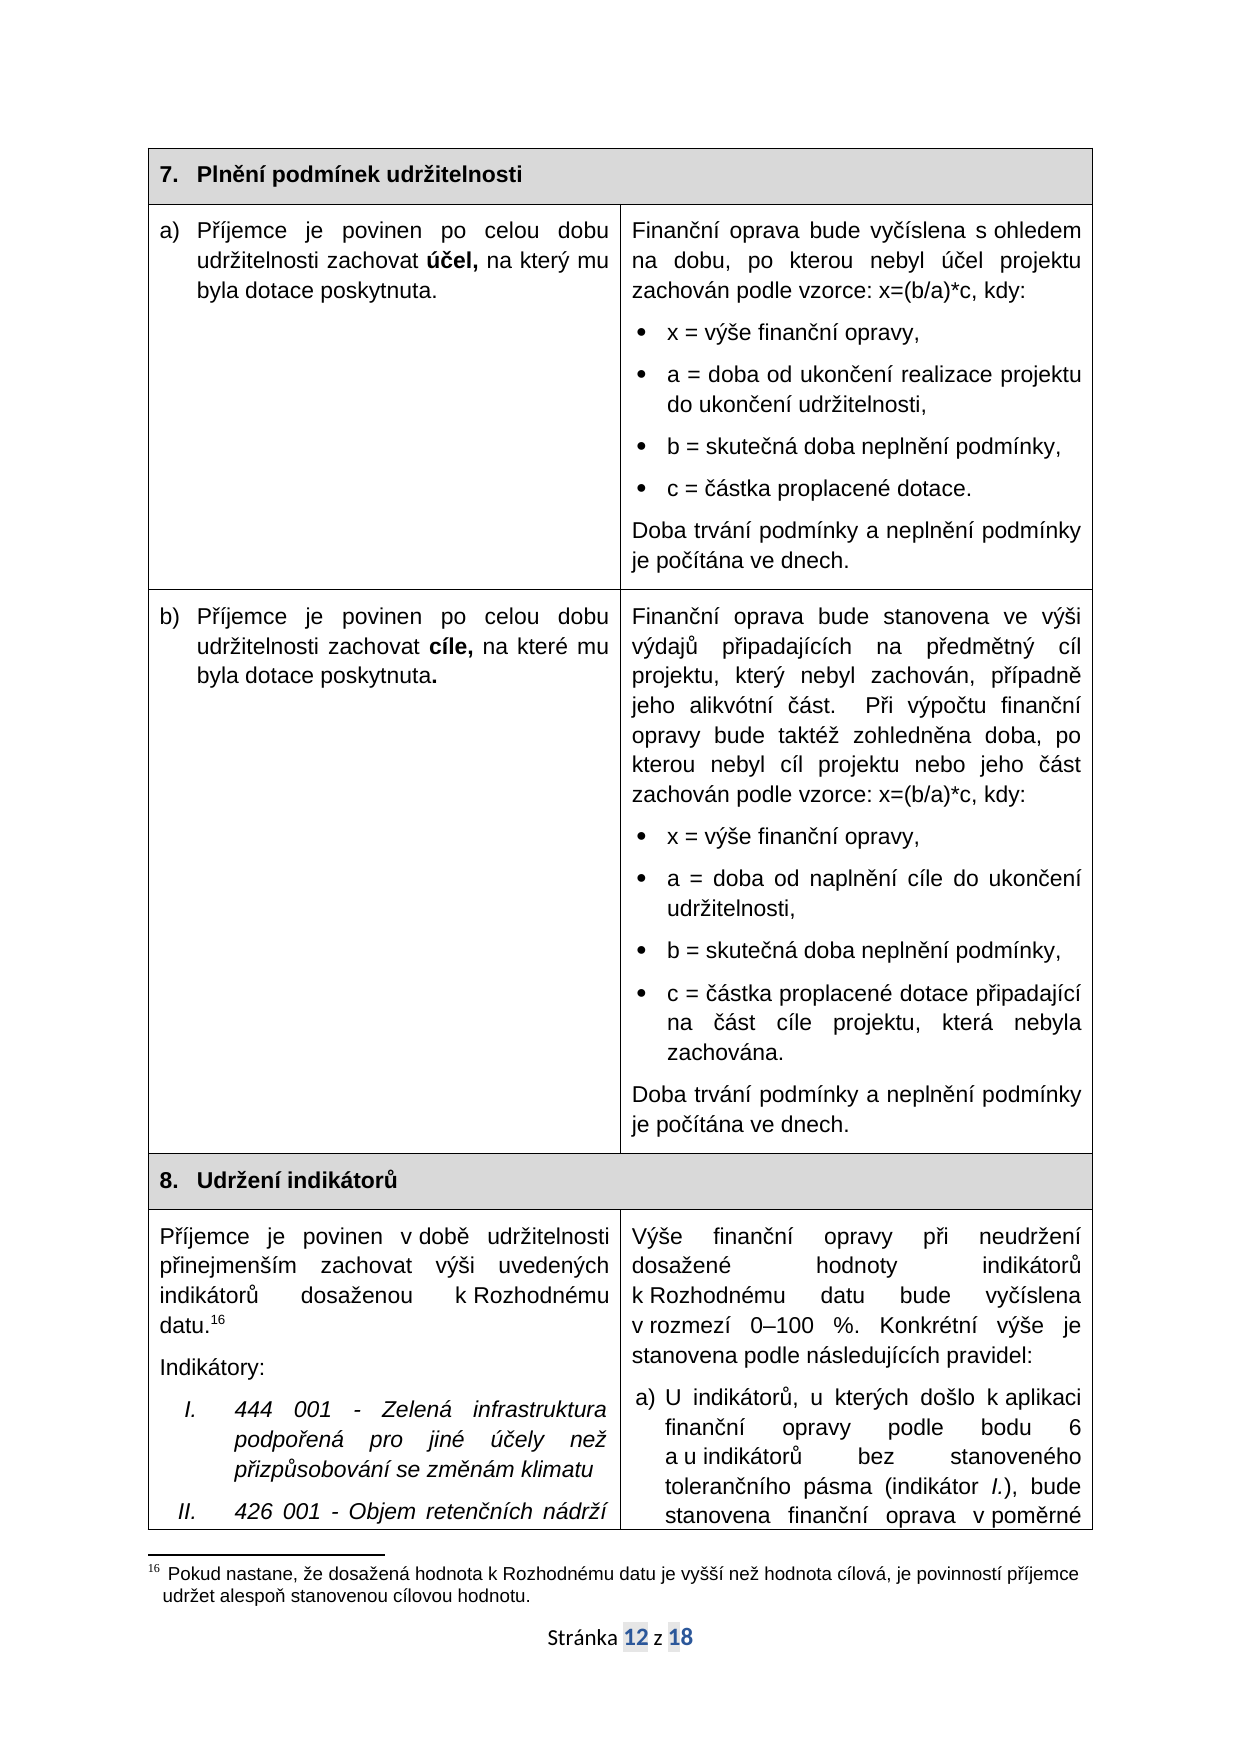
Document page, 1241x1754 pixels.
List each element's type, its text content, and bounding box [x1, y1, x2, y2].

table_cell Příjemce je povinen po celou dobu udržitelnosti zachovat cíle, na které mu byla dotace poskytnuta. [149, 590, 620, 1153]
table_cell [149, 1210, 620, 1529]
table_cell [621, 1210, 1092, 1529]
table_cell Příjemce je povinen po celou dobu udržitelnosti zachovat účel, na který mu byla dotace poskytnuta. [149, 205, 620, 589]
table_cell Udržení indikátorů [149, 1154, 1092, 1209]
table_cell Finanční oprava bude vyčíslena s ohledem na dobu, po kterou nebyl účel projektu zachován podle vzorce: x=(b/a)*c, kdy: x = výše finanční opravy, a = doba od ukončení realizace projektu do ukončení udržitelnosti, b = skutečná doba neplnění podmínky, c = částka proplacené dotace. Doba trvání podmínky a neplnění podmínky je počítána ve dnech. [621, 205, 1092, 589]
table_cell Finanční oprava bude stanovena ve výši výdajů připadajících na předmětný cíl projektu, který nebyl zachován, případně jeho alikvótní část. Při výpočtu finanční opravy bude taktéž zohledněna doba, po kterou nebyl cíl projektu nebo jeho část zachován podle vzorce: x=(b/a)*c, kdy: x = výše finanční opravy, a = doba od naplnění cíle do ukončení udržitelnosti, b = skutečná doba neplnění podmínky, c = částka proplacené dotace připadající na část cíle projektu, která nebyla zachována. Doba trvání podmínky a neplnění podmínky je počítána ve dnech. [621, 590, 1092, 1153]
table_cell Plnění podmínek udržitelnosti [149, 149, 1092, 204]
